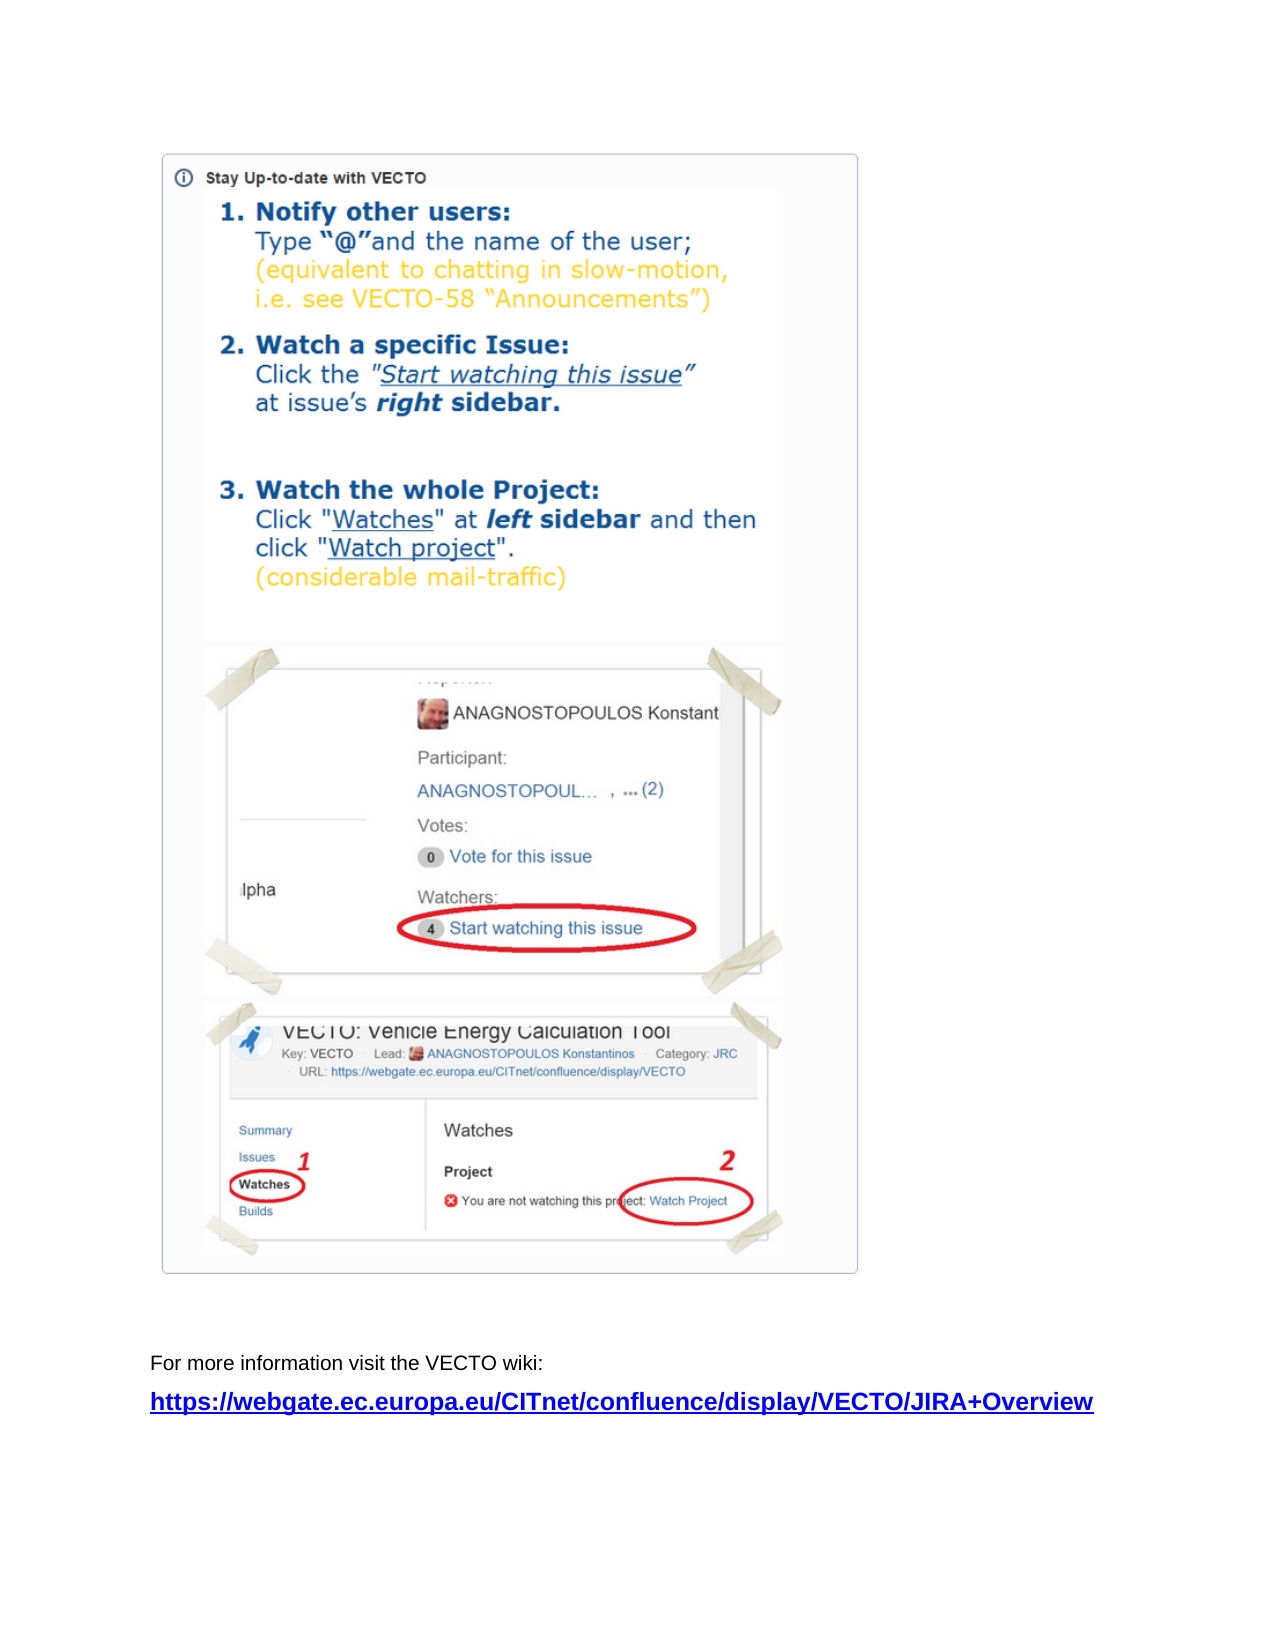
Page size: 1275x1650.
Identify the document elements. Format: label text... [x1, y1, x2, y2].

text For more information visit the VECTO wiki: [150, 1351, 1125, 1375]
text https://webgate.ec.europa.eu/CITnet/confluence/display/VECTO/JIRA+Overview [150, 1387, 1125, 1416]
picture [155, 150, 864, 1281]
